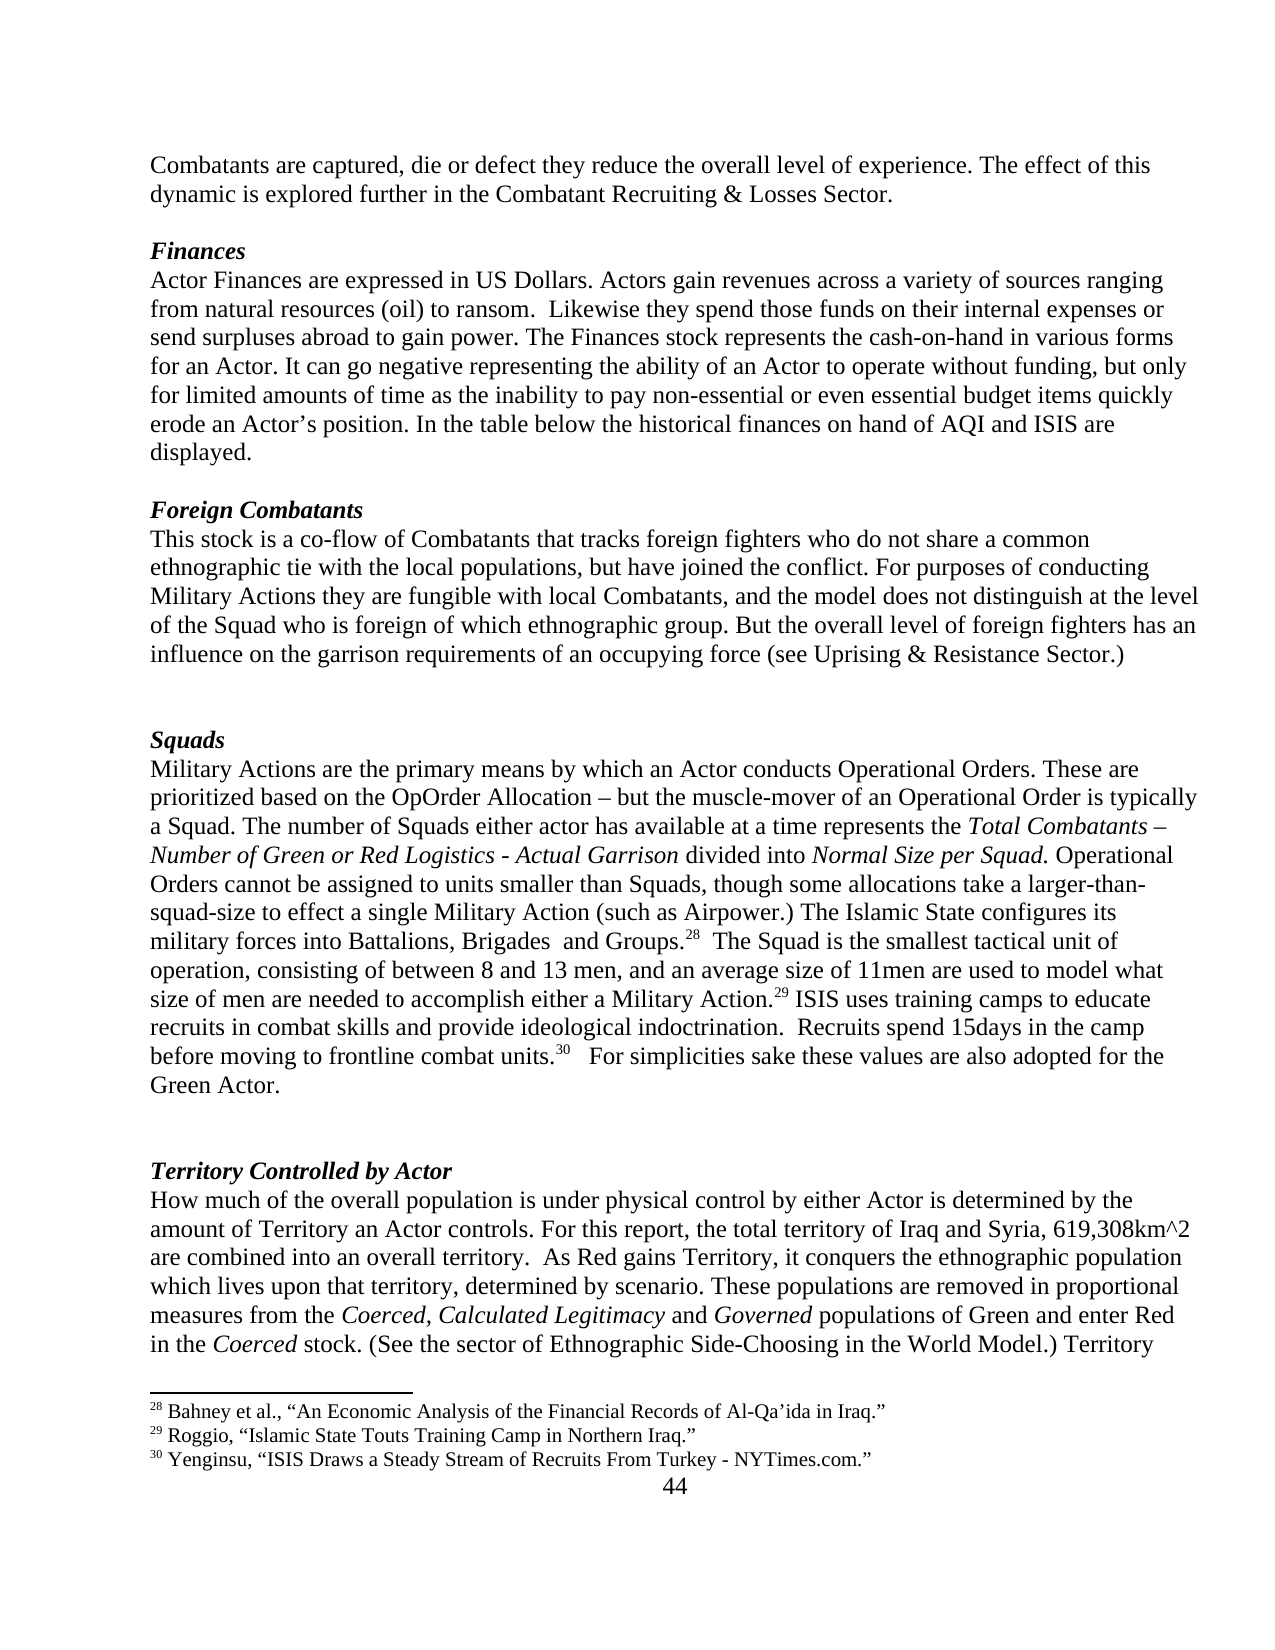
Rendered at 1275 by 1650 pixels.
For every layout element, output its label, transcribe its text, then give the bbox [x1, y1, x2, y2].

text Territory Controlled by Actor [150, 1156, 1200, 1185]
text Actor Finances are expressed in US Dollars. Actors gain revenues across a variety of sources ranging from natural resources (oil) to ransom. Likewise they spend those funds on their internal expenses or send surpluses abroad to gain power. The Finances stock represents the cash-on-hand in various forms for an Actor. It can go negative representing the ability of an Actor to operate without funding, but only for limited amounts of time as the inability to pay non-essential or even essential budget items quickly erode an Actor’s position. In the table below the historical finances on hand of AQI and ISIS are displayed. [150, 265, 1200, 466]
text Squads [150, 725, 1200, 754]
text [150, 150, 1200, 207]
text This stock is a co-flow of Combatants that tracks foreign fighters who do not share a common ethnographic tie with the local populations, but have joined the conflict. For purposes of conducting Military Actions they are fungible with local Combatants, and the model does not distinguish at the level of the Squad who is foreign of which ethnographic group. But the overall level of foreign fighters has an influence on the garrison requirements of an occupying force (see Uprising & Resistance Sector.) [150, 524, 1200, 667]
text Finances [150, 236, 1200, 265]
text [150, 1185, 1200, 1357]
text Military Actions are the primary means by which an Actor conducts Operational Orders. These are prioritized based on the OpOrder Allocation – but the muscle-mover of an Operational Order is typically a Squad. The number of Squads either actor has available at a time represents the Total Combatants – Number of Green or Red Logistics - Actual Garrison divided into Normal Size per Squad. Operational Orders cannot be assigned to units smaller than Squads, though some allocations take a larger-than-squad-size to effect a single Military Action (such as Airpower.) The Islamic State configures its military forces into Battalions, Brigades and Groups. The Squad is the smallest tactical unit of operation, consisting of between 8 and 13 men, and an average size of 11men are used to model what size of men are needed to accomplish either a Military Action. uses training camps to educate recruits in combat skills and provide ideological indoctrination. Recruits spend 15days in the camp before moving to frontline combat units. For simplicities sake these values are also adopted for the Green Actor. [150, 754, 1200, 1099]
text Foreign Combatants [150, 495, 1200, 524]
